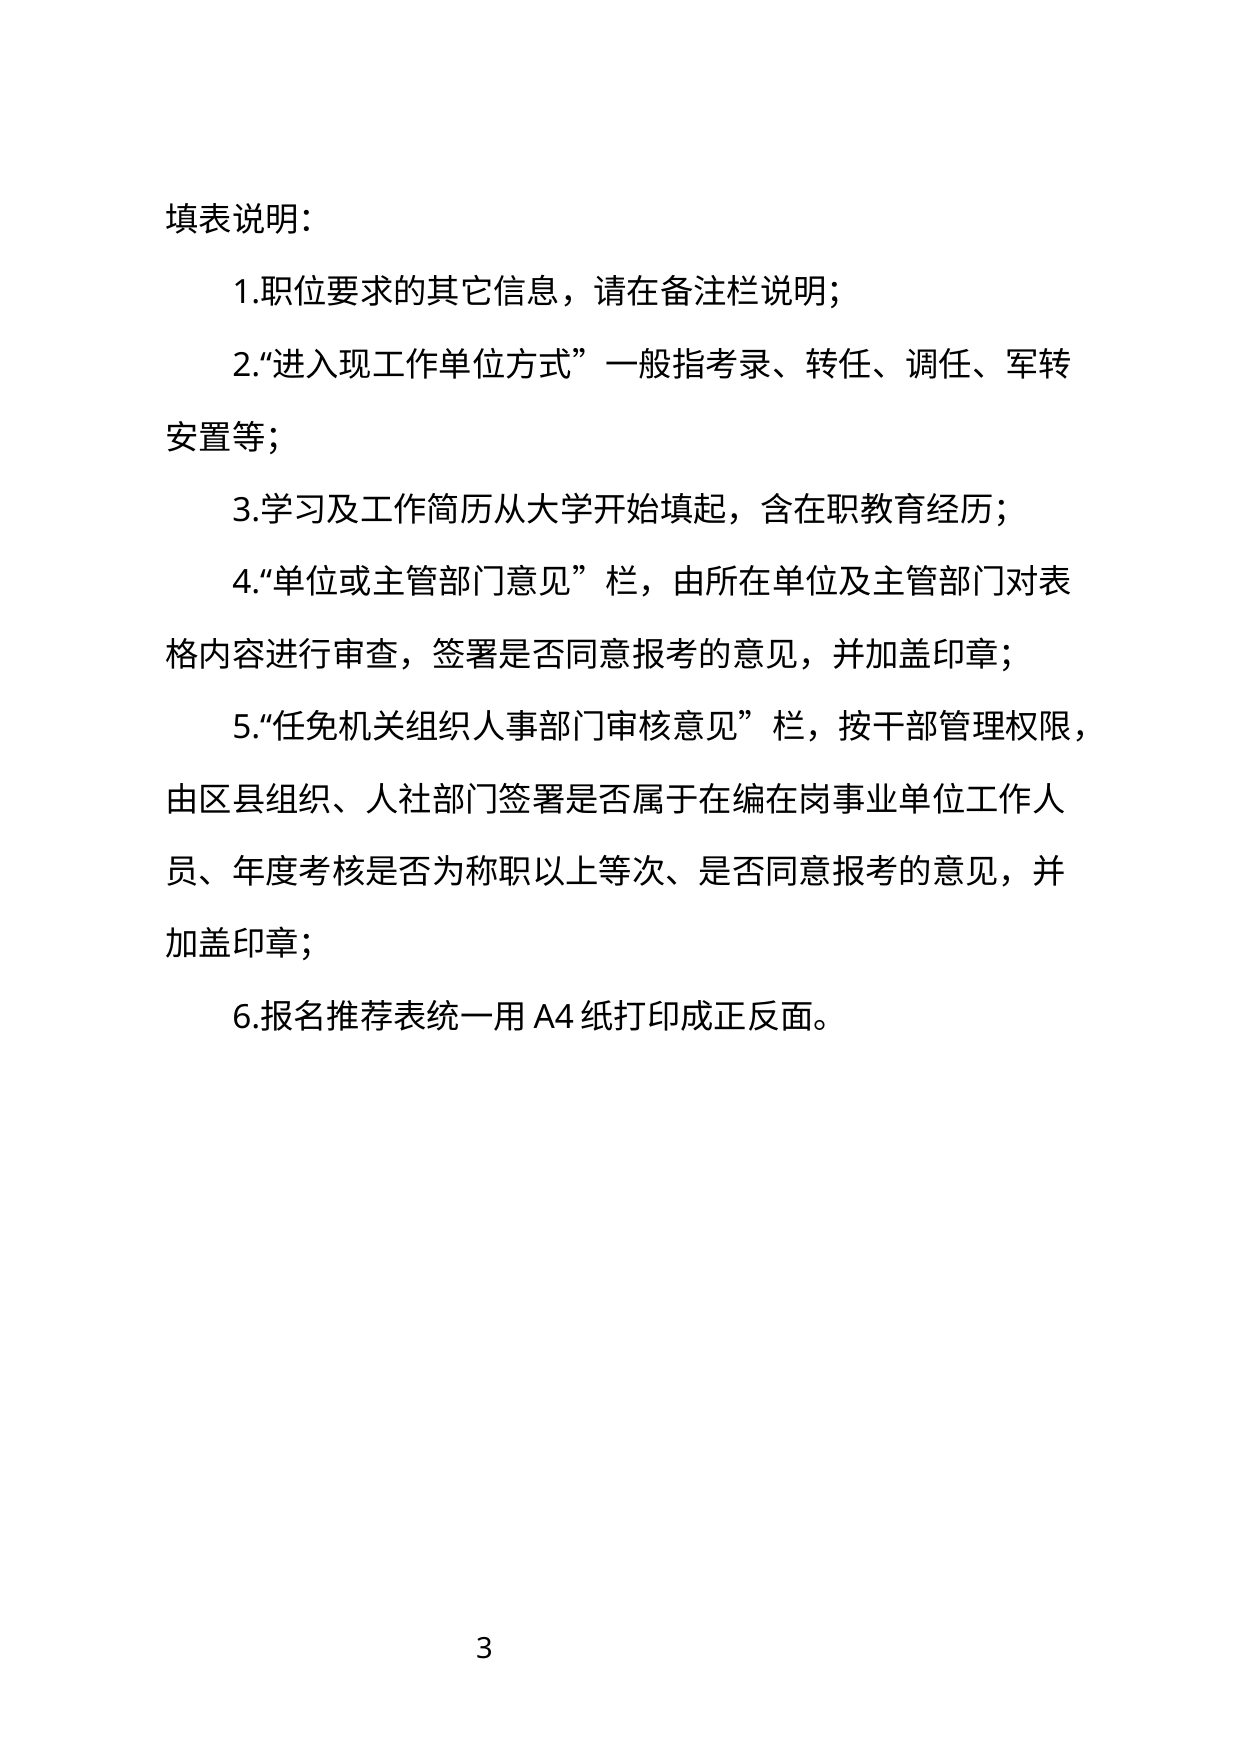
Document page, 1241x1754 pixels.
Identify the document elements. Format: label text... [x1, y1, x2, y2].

text 2.“进入现工作单位方式”一般指考录、转任、调任、军转安置等； [165, 338, 1087, 459]
text 6.报名推荐表统一用A4纸打印成正反面。 [165, 989, 1087, 1038]
text 3.学习及工作简历从大学开始填起，含在职教育经历； [165, 483, 1087, 531]
text 5.“任免机关组织人事部门审核意见”栏，按干部管理权限，由区县组织、人社部门签署是否属于在编在岗事业单位工作人员、年度考核是否为称职以上等次、是否同意报考的意见，并加盖印章； [165, 700, 1087, 965]
text 1.职位要求的其它信息，请在备注栏说明； [165, 265, 1087, 314]
text 填表说明： [165, 193, 1087, 241]
text 4.“单位或主管部门意见”栏，由所在单位及主管部门对表格内容进行审查，签署是否同意报考的意见，并加盖印章； [165, 555, 1087, 676]
